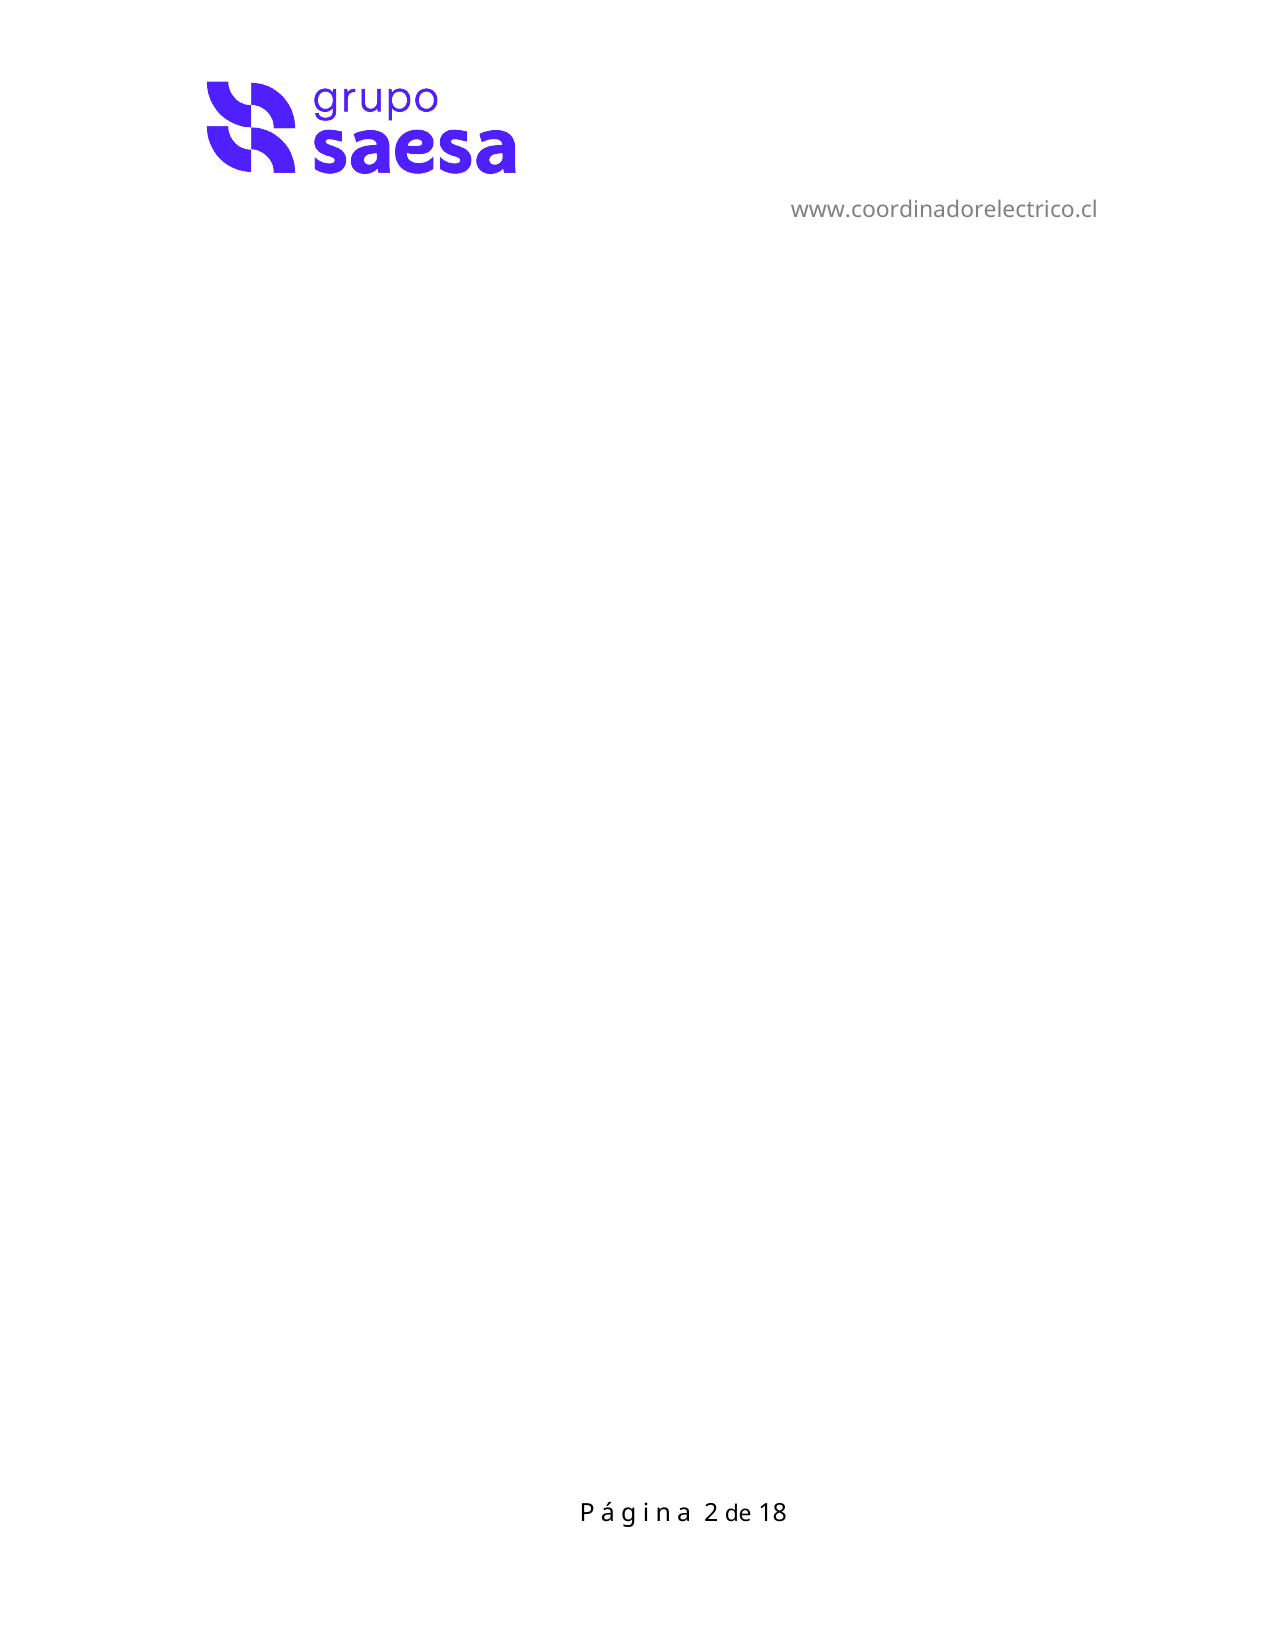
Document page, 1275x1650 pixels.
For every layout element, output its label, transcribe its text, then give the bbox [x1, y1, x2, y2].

text www.coordinadorelectrico.cl [295, 192, 1098, 224]
